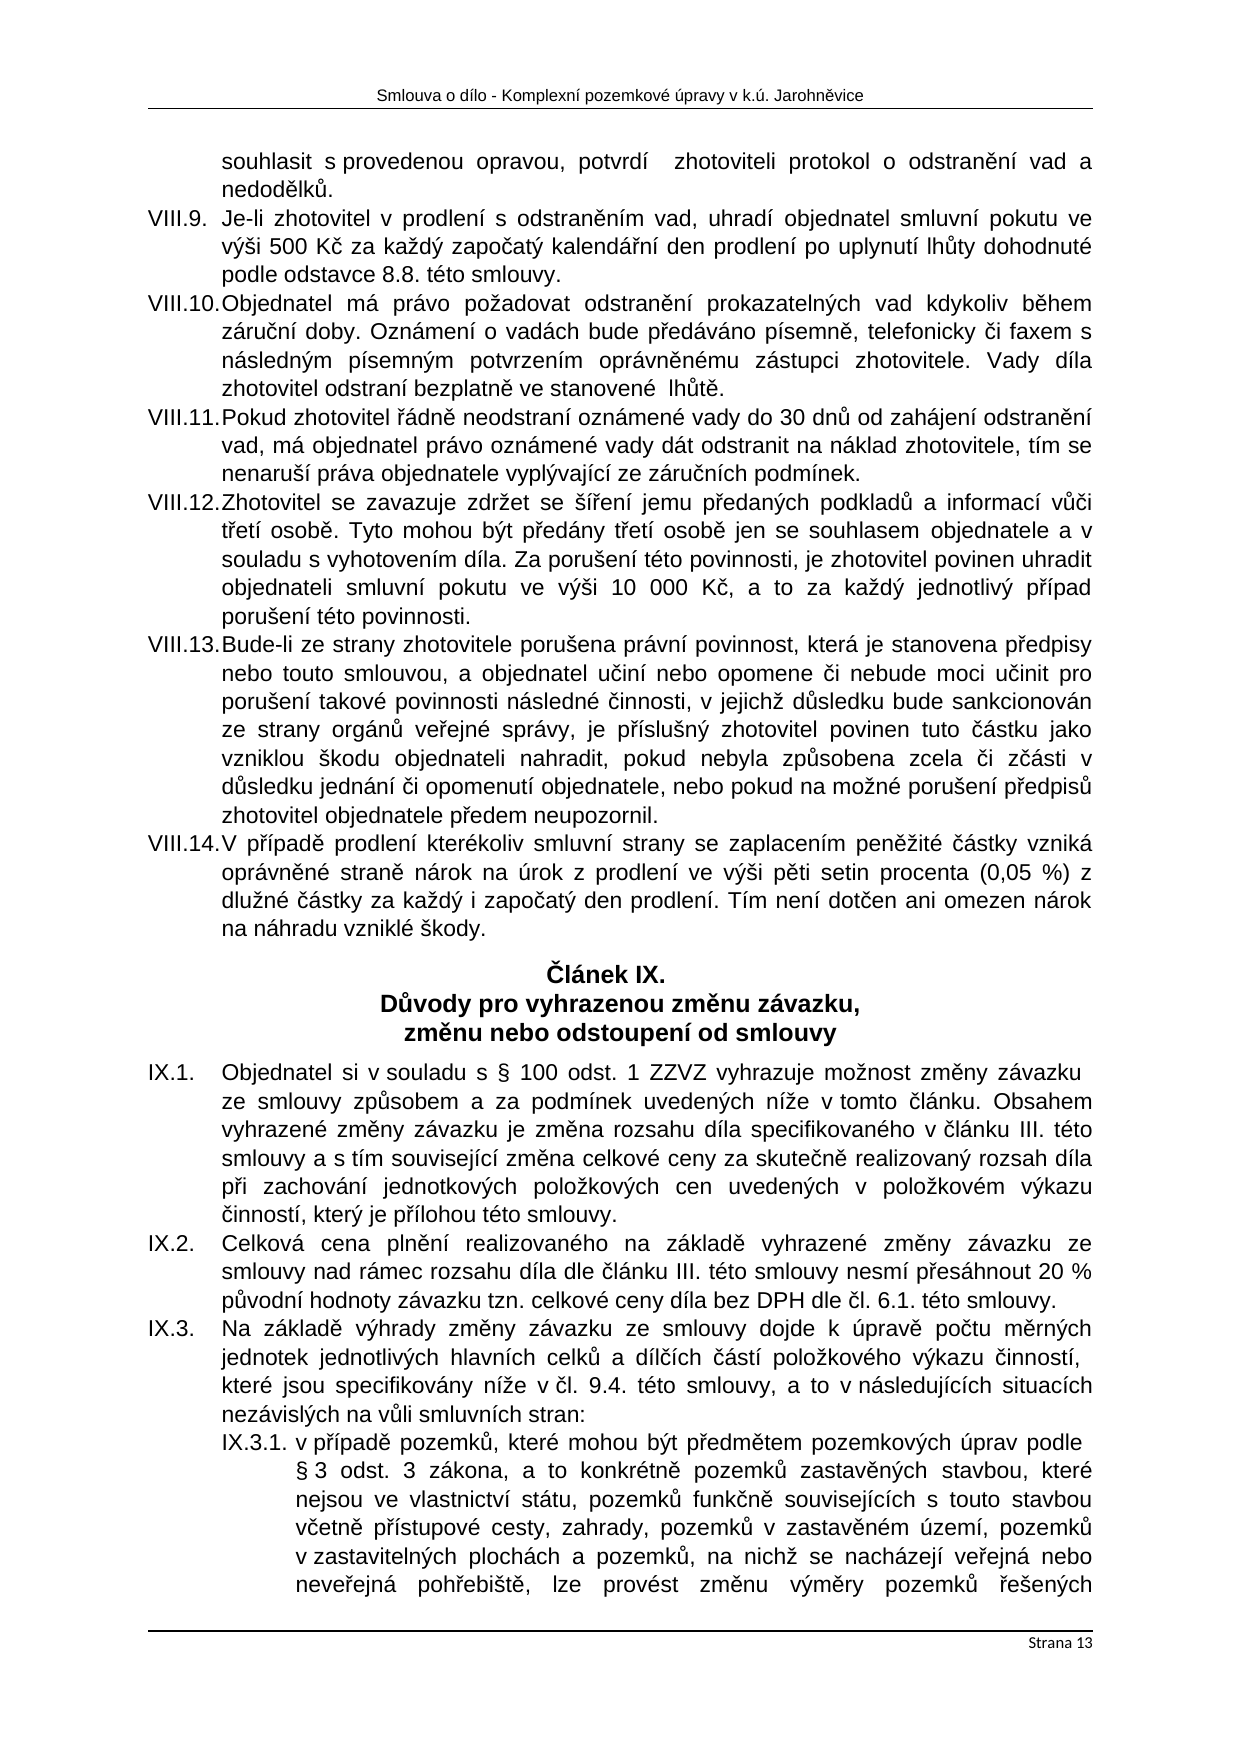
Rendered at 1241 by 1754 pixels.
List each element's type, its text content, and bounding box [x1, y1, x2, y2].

list Celková cena plnění realizovaného na základě vyhrazené změny závazku ze smlouvy nad rámec rozsahu díla dle článku III. této smlouvy nesmí přesáhnout 20 % původní hodnoty závazku tzn. celkové ceny díla bez DPH dle čl. 6.1. této smlouvy. [148, 1230, 1093, 1313]
list Objednatel má právo požadovat odstranění prokazatelných vad kdykoliv během záruční doby. Oznámení o vadách bude předáváno písemně, telefonicky či faxem s následným písemným potvrzením oprávněnému zástupci zhotovitele. Vady díla zhotovitel odstraní bezplatně ve stanovené lhůtě. [148, 290, 1093, 401]
list V případě prodlení kterékoliv smluvní strany se zaplacením peněžité částky vzniká oprávněné straně nárok na úrok z prodlení ve výši pěti setin procenta (0,05 %) z dlužné částky za každý i započatý den prodlení. Tím není dotčen ani omezen nárok na náhradu vzniklé škody. [148, 830, 1093, 942]
subtitle Důvody pro vyhrazenou změnu závazku, [148, 961, 1093, 1018]
list Je-li zhotovitel v prodlení s odstraněním vad, uhradí objednatel smluvní pokutu ve výši 500 Kč za každý započatý kalendářní den prodlení po uplynutí lhůty dohodnuté podle odstavce 8.8. této smlouvy. [148, 204, 1093, 288]
list Zhotovitel se zavazuje zdržet se šíření jemu předaných podkladů a informací vůči třetí osobě. Tyto mohou být předány třetí osobě jen se souhlasem objednatele a v souladu s vyhotovením díla. Za porušení této povinnosti, je zhotovitel povinen uhradit objednateli smluvní pokutu ve výši 10 000 Kč, a to za každý jednotlivý případ porušení této povinnosti. [148, 489, 1093, 629]
list Bude-li ze strany zhotovitele porušena právní povinnost, která je stanovena předpisy nebo touto smlouvou, a objednatel učiní nebo opomene či nebude moci učinit pro porušení takové povinnosti následné činnosti, v jejichž důsledku bude sankcionován ze strany orgánů veřejné správy, je příslušný zhotovitel povinen tuto částku jako vzniklou škodu objednateli nahradit, pokud nebyla způsobena zcela či zčásti v důsledku jednání či opomenutí objednatele, nebo pokud na možné porušení předpisů zhotovitel objednatele předem neupozornil. [148, 631, 1093, 828]
list Objednatel si v souladu s § 100 odst. 1 ZZVZ vyhrazuje možnost změny závazku ze smlouvy způsobem a za podmínek uvedených níže v tomto článku. Obsahem vyhrazené změny závazku je změna rozsahu díla specifikovaného v článku III. této smlouvy a s tím související změna celkové ceny za skutečně realizovaný rozsah díla při zachování jednotkových položkových cen uvedených v položkovém výkazu činností, který je přílohou této smlouvy. [148, 1059, 1093, 1228]
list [221, 1429, 1093, 1597]
list Pokud zhotovitel řádně neodstraní oznámené vady do 30 dnů od zahájení odstranění vad, má objednatel právo oznámené vady dát odstranit na náklad zhotovitele, tím se nenaruší práva objednatele vyplývající ze záručních podmínek. [148, 403, 1093, 487]
list Na základě výhrady změny závazku ze smlouvy dojde k úpravě počtu měrných jednotek jednotlivých hlavních celků a dílčích částí položkového výkazu činností, které jsou specifikovány níže v čl. 9.4. této smlouvy, a to v následujících situacích nezávislých na vůli smluvních stran: [148, 1315, 1093, 1427]
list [148, 148, 1093, 202]
subtitle změnu nebo odstoupení od smlouvy [148, 1018, 1093, 1047]
